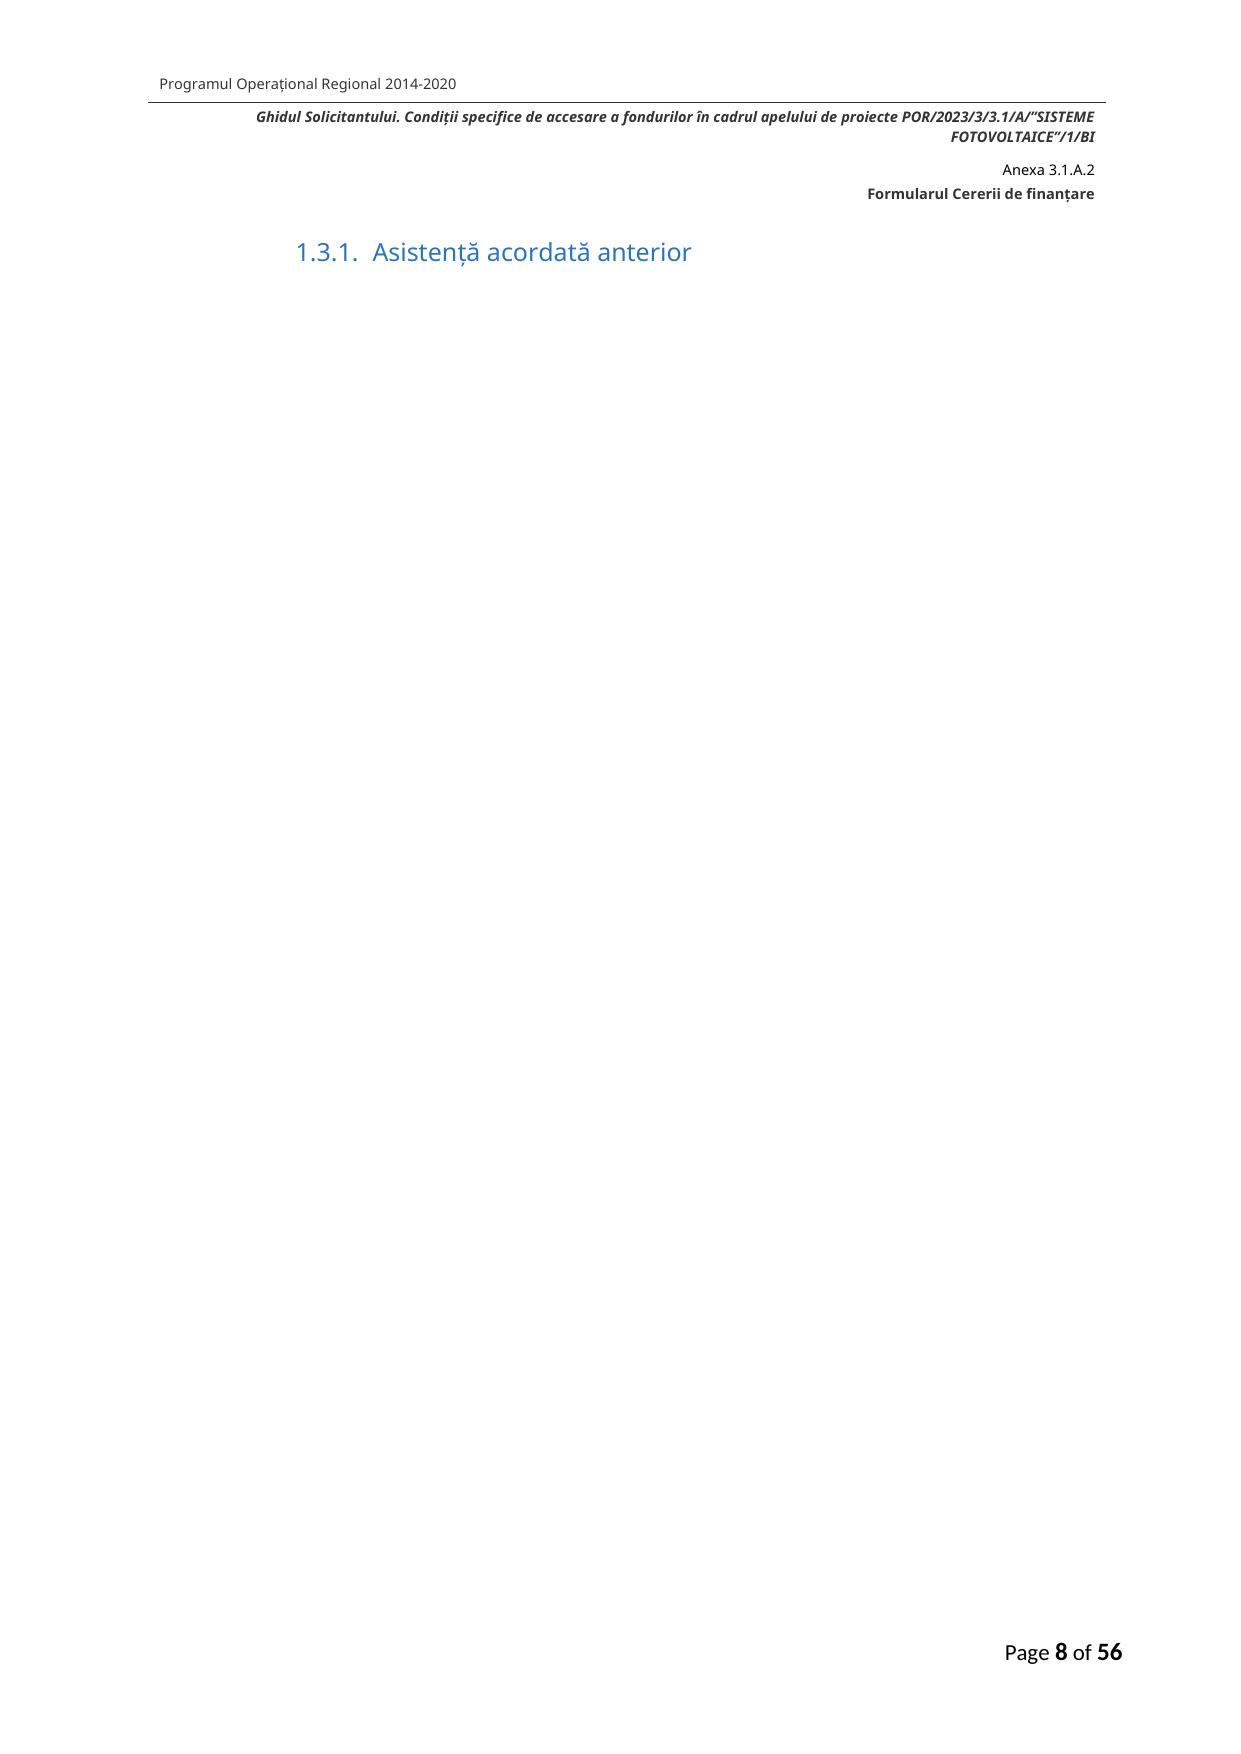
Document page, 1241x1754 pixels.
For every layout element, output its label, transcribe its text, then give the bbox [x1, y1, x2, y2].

subtitle Asistență acordată anterior [295, 234, 1122, 269]
